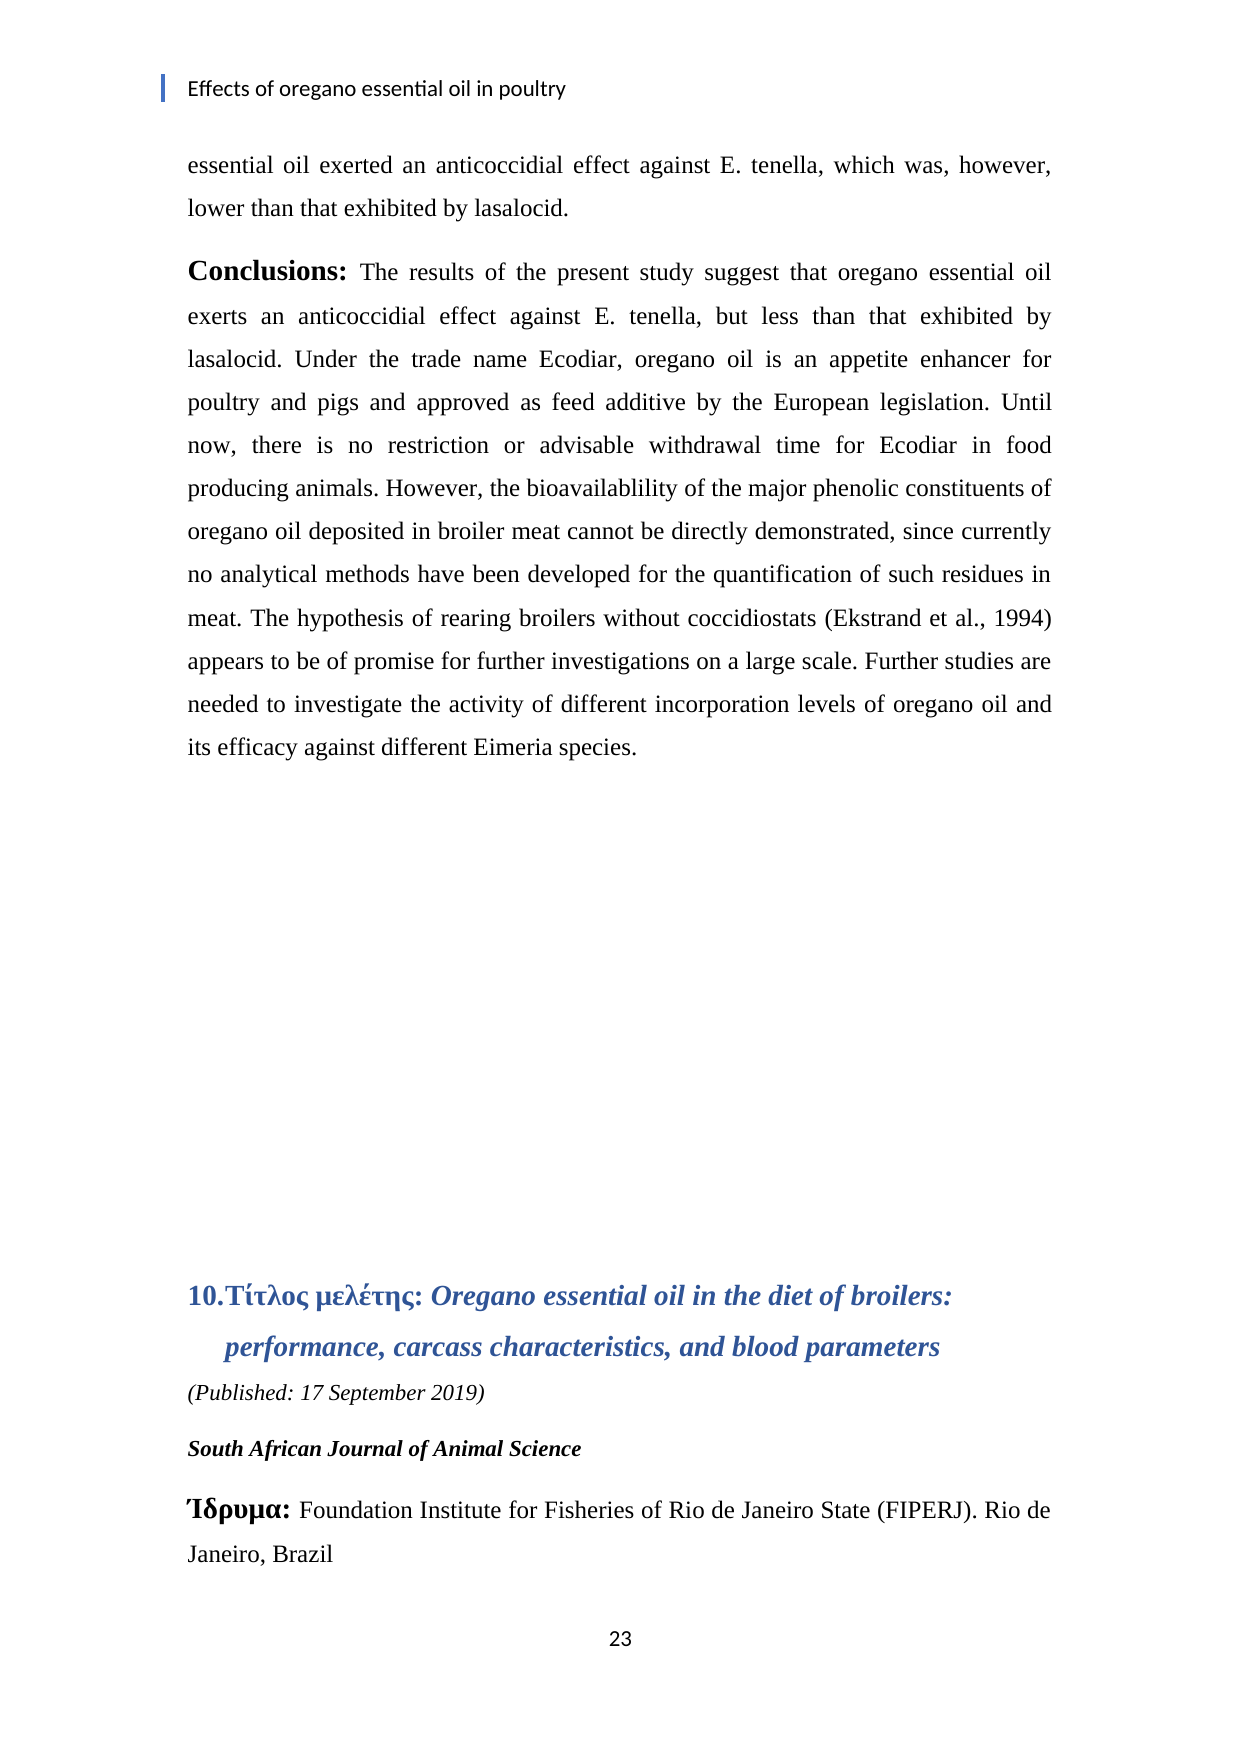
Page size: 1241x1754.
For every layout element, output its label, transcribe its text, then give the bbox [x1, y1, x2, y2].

subtitle Τίτλος μελέτης: Oregano essential oil in the diet of broilers: performance, carcass characteristics, and blood parameters [187, 1278, 1053, 1362]
text (Published: 17 September 2019) [187, 1379, 1053, 1406]
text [187, 150, 1053, 222]
text Ίδρυμα: Foundation Institute for Fisheries of Rio de Janeiro State (FIPERJ). Rio de Janeiro, Brazil [187, 1491, 1053, 1568]
text South African Journal of Animal Science [187, 1435, 1053, 1462]
text Conclusions: The results of the present study suggest that oregano essential oil exerts an anticoccidial effect against E. tenella, but less than that exhibited by lasalocid. Under the trade name Ecodiar, oregano oil is an appetite enhancer for poultry and pigs and approved as feed additive by the European legislation. Until now, there is no restriction or advisable withdrawal time for Ecodiar in food producing animals. However, the bioavailablility of the major phenolic constituents of oregano oil deposited in broiler meat cannot be directly demonstrated, since currently no analytical methods have been developed for the quantification of such residues in meat. The hypothesis of rearing broilers without coccidiostats (Ekstrand et al., 1994) appears to be of promise for further investigations on a large scale. Further studies are needed to investigate the activity of different incorporation levels of oregano oil and its efficacy against different Eimeria species. [187, 253, 1053, 761]
